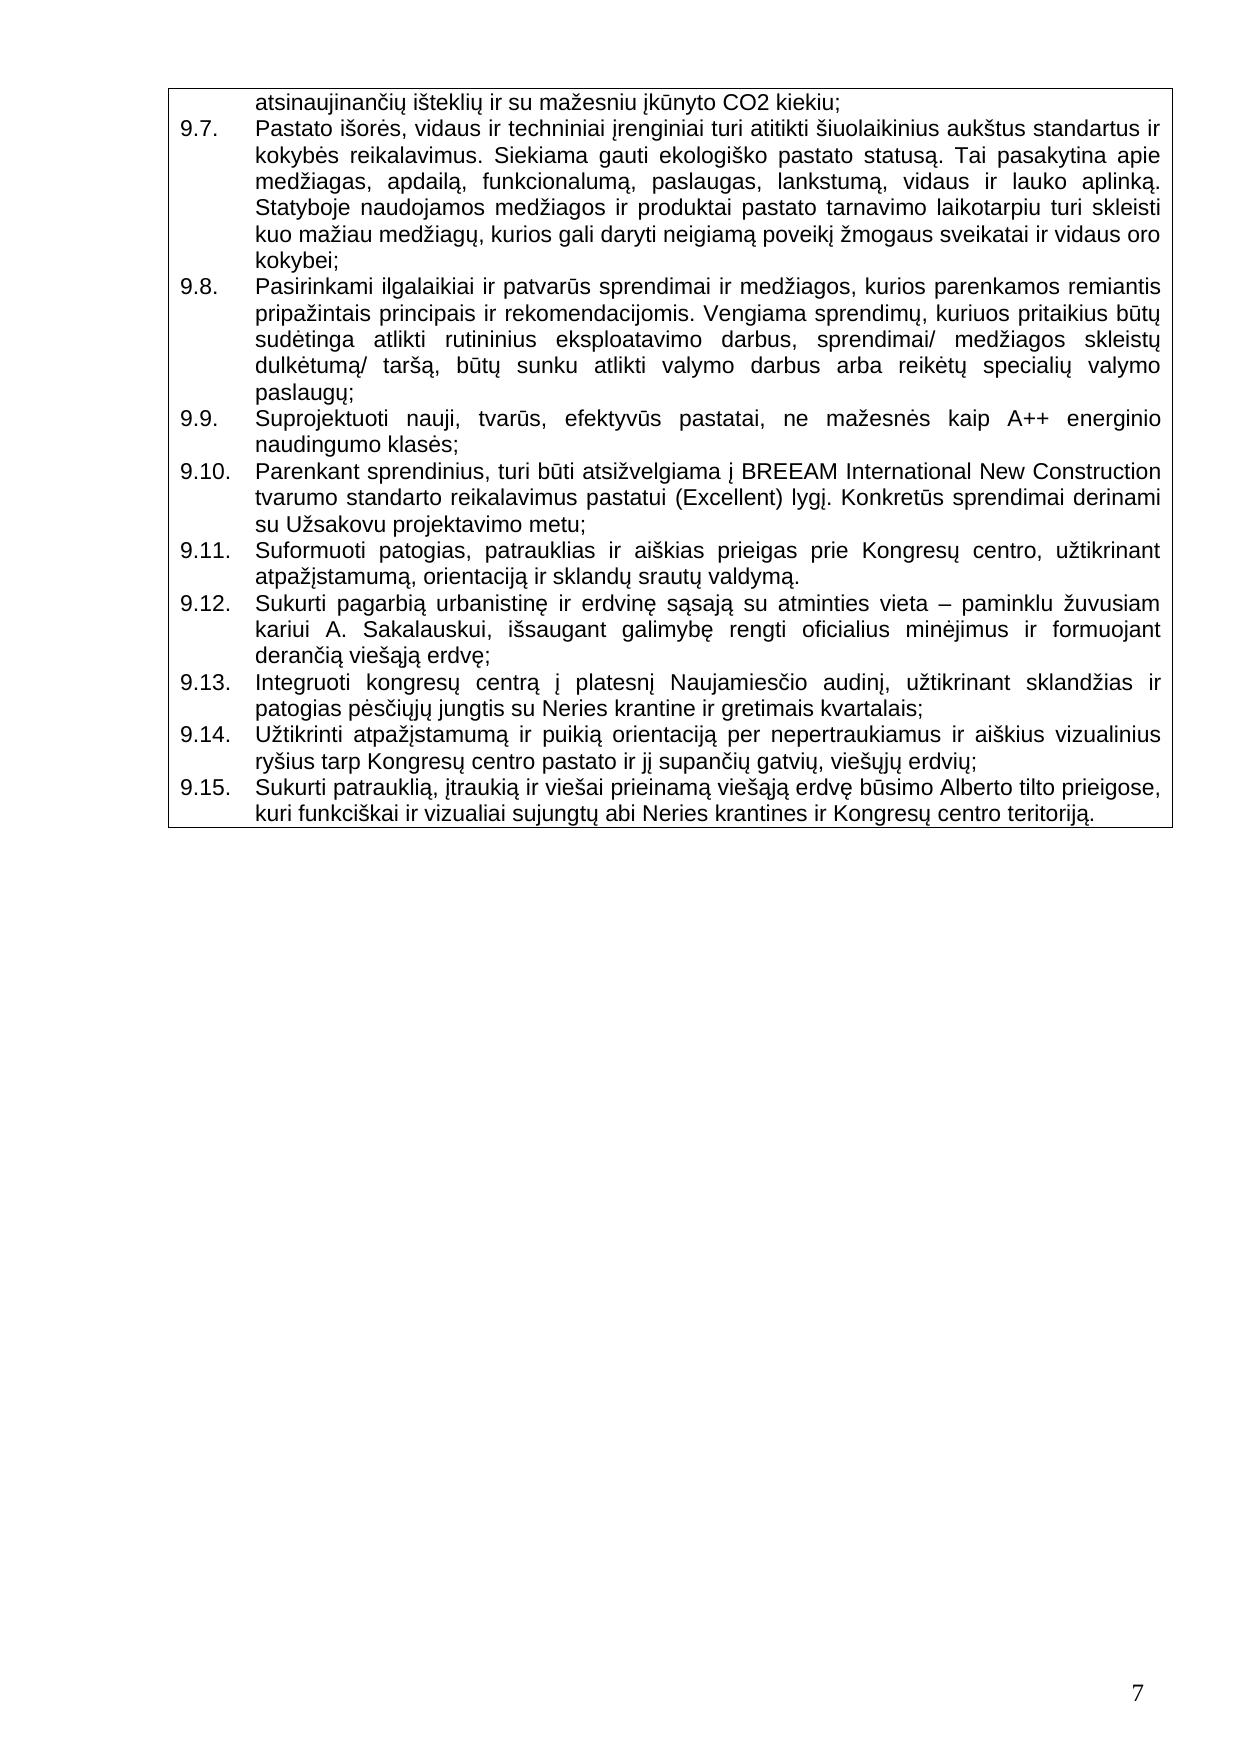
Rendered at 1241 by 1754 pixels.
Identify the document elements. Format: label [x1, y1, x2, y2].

table_cell [169, 89, 1172, 827]
